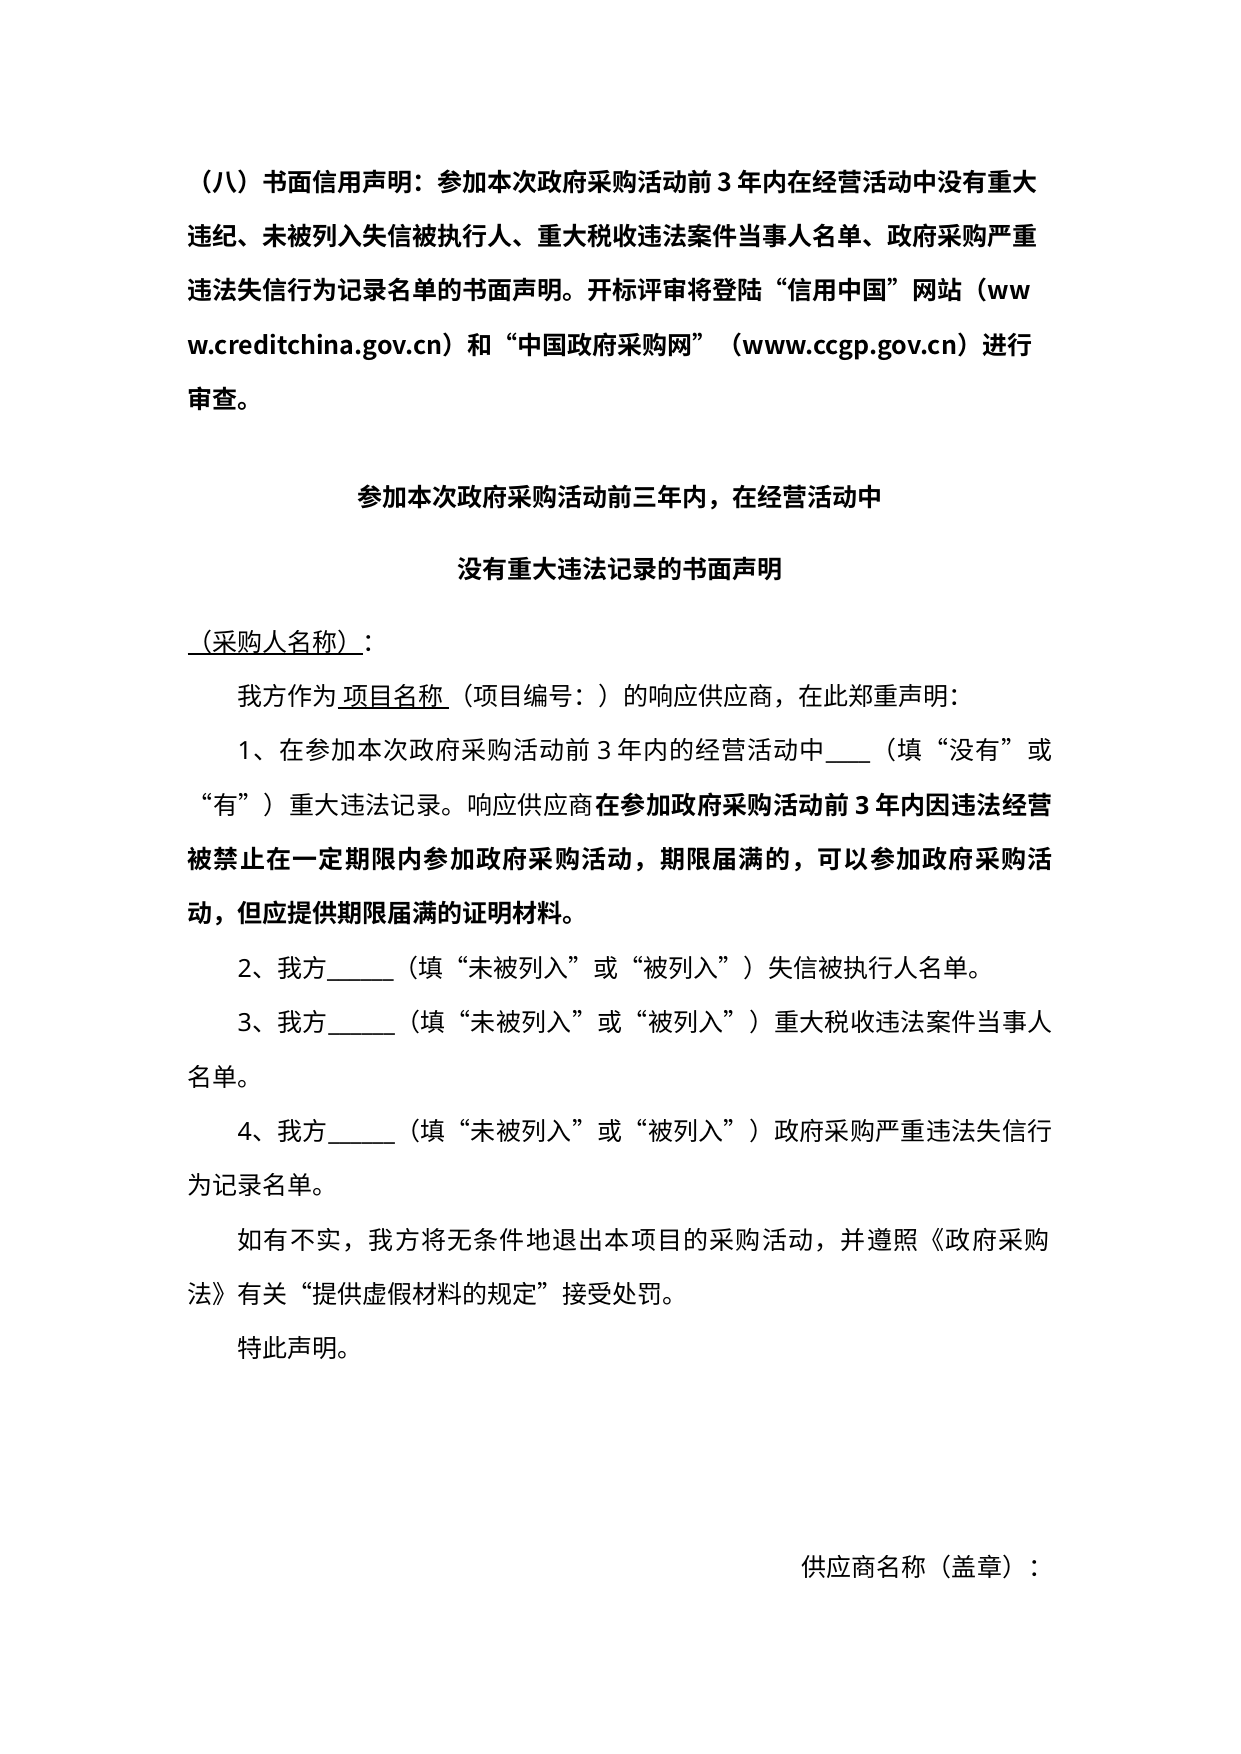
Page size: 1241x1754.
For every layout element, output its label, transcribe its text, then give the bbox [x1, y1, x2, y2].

text 3、我方______（填“未被列入”或“被列入”）重大税收违法案件当事人名单。 [187, 1003, 1053, 1093]
text 参加本次政府采购活动前三年内，在经营活动中 [187, 477, 1053, 513]
text 如有不实，我方将无条件地退出本项目的采购活动，并遵照《政府采购法》有关“提供虚假材料的规定”接受处罚。 [187, 1220, 1053, 1311]
text 没有重大违法记录的书面声明 [187, 549, 1053, 586]
text 2、我方______（填“未被列入”或“被列入”）失信被执行人名单。 [187, 948, 1053, 984]
text 1、在参加本次政府采购活动前3年内的经营活动中____（填“没有”或“有”）重大违法记录。响应供应商在参加政府采购活动前3年内因违法经营被禁止在一定期限内参加政府采购活动，期限届满的，可以参加政府采购活动，但应提供期限届满的证明材料。 [187, 731, 1053, 930]
text 4、我方______（填“未被列入”或“被列入”）政府采购严重违法失信行为记录名单。 [187, 1111, 1053, 1202]
text 供应商名称（盖章）： [187, 1547, 1053, 1583]
text 我方作为 项目名称 （项目编号：）的响应供应商，在此郑重声明： [187, 676, 1053, 713]
text （八）书面信用声明：参加本次政府采购活动前3年内在经营活动中没有重大违纪、未被列入失信被执行人、重大税收违法案件当事人名单、政府采购严重违法失信行为记录名单的书面声明。开标评审将登陆“信用中国”网站（www.creditchina.gov.cn）和“中国政府采购网”（www.ccgp.gov.cn）进行审查。 [187, 162, 1053, 416]
text （采购人名称）： [187, 622, 1053, 658]
text 特此声明。 [187, 1329, 1053, 1365]
